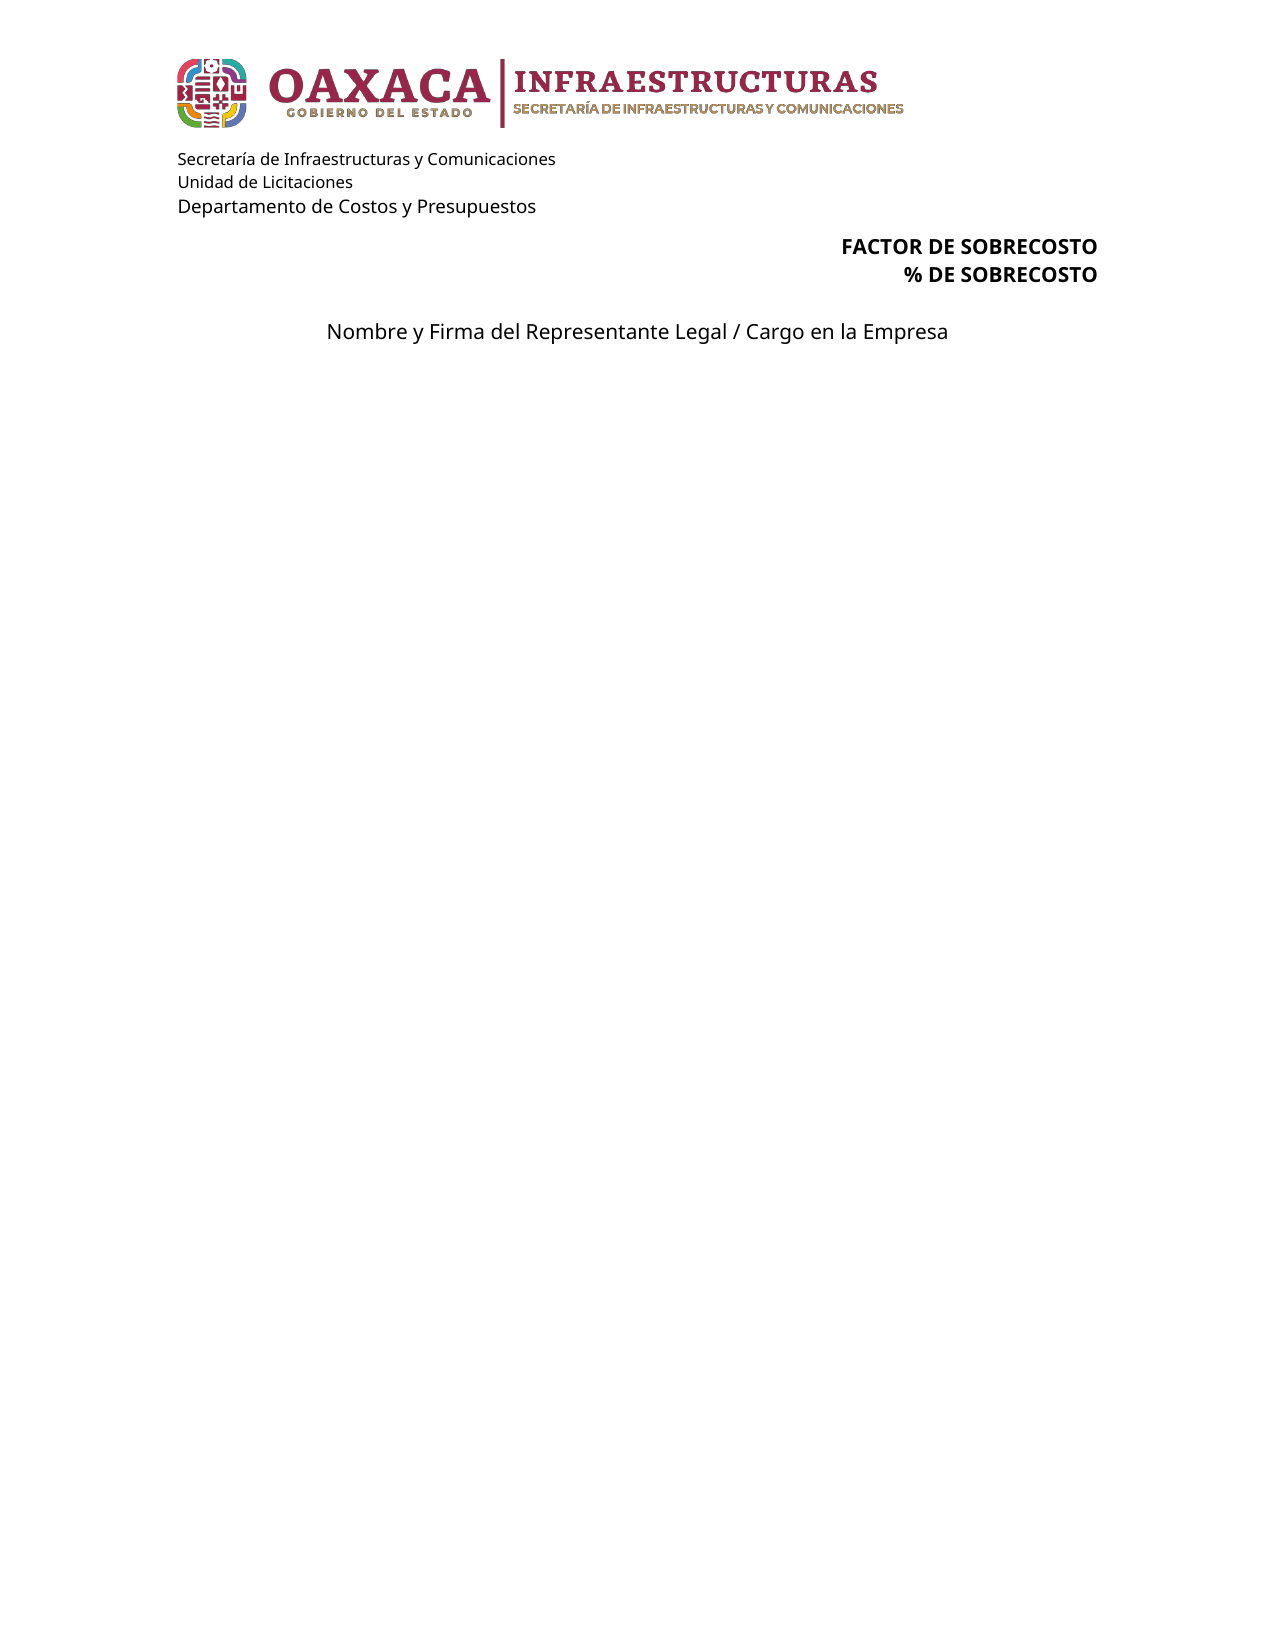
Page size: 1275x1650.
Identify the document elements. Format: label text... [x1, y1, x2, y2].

text FACTOR DE SOBRECOSTO [177, 232, 1098, 260]
picture [177, 59, 928, 130]
text Nombre y Firma del Representante Legal / Cargo en la Empresa [177, 317, 1098, 346]
text % DE SOBRECOSTO [177, 260, 1098, 289]
